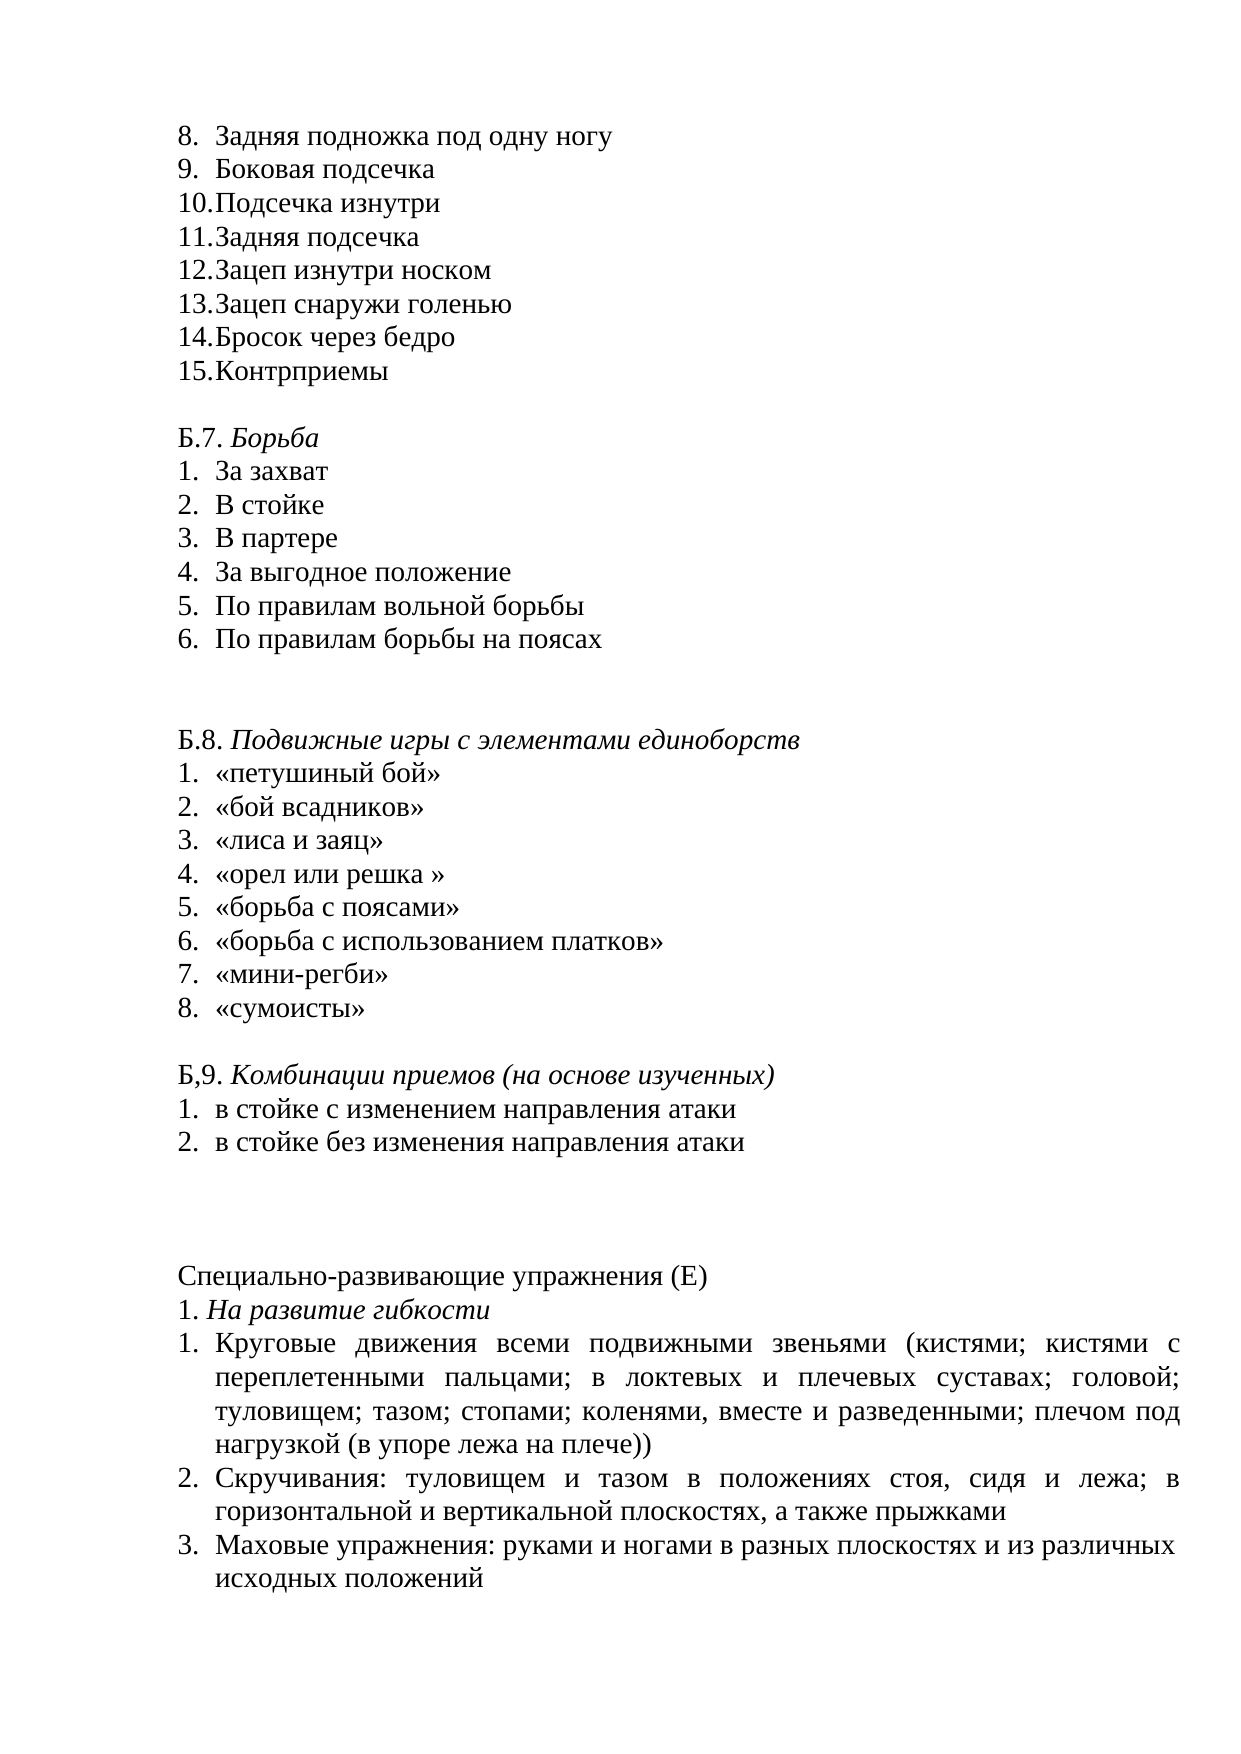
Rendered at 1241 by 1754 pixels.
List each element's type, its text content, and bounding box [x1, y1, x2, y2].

subtitle Специально-развивающие упражнения (Е) [177, 1258, 1181, 1292]
text Б.7. Борьба [177, 420, 1181, 453]
list «бой всадников» [177, 789, 1181, 822]
list Маховые упражнения: руками и ногами в разных плоскостях и из различных исходных положений [177, 1527, 1181, 1594]
list За выгодное положение [177, 554, 1181, 588]
list Круговые движения всеми подвижными звеньями (кистями; кистями с переплетенными пальцами; в локтевых и плечевых суставах; головой; туловищем; тазом; стопами; коленями, вместе и разведенными; плечом под нагрузкой (в упоре лежа на плече)) [177, 1326, 1181, 1460]
list По правилам борьбы на поясах [177, 621, 1181, 655]
list в стойке с изменением направления атаки [177, 1091, 1181, 1124]
list Подсечка изнутри [177, 185, 1181, 219]
list в стойке без изменения направления атаки [177, 1124, 1181, 1158]
list Контрприемы [177, 353, 1181, 386]
list «сумоисты» [177, 990, 1181, 1024]
list «орел или решка » [177, 856, 1181, 889]
text Б,9. Комбинации приемов (на основе изученных) [177, 1057, 1181, 1091]
list Боковая подсечка [177, 152, 1181, 185]
list За захват [177, 453, 1181, 487]
list «мини-регби» [177, 957, 1181, 990]
list Задняя подсечка [177, 219, 1181, 252]
list Зацеп изнутри носком [177, 252, 1181, 286]
text Б.8. Подвижные игры с элементами единоборств [177, 722, 1181, 755]
list Бросок через бедро [177, 319, 1181, 353]
list В партере [177, 521, 1181, 554]
list «борьба с использованием платков» [177, 923, 1181, 957]
list Зацеп снаружи голенью [177, 286, 1181, 319]
list «лиса и заяц» [177, 822, 1181, 856]
list «борьба с поясами» [177, 889, 1181, 923]
list Задняя подножка под одну ногу [177, 118, 1181, 152]
subtitle 1. На развитие гибкости [177, 1292, 1181, 1326]
list В стойке [177, 487, 1181, 521]
list Скручивания: туловищем и тазом в положениях стоя, сидя и лежа; в горизонтальной и вертикальной плоскостях, а также прыжками [177, 1460, 1181, 1527]
list По правилам вольной борьбы [177, 588, 1181, 621]
list «петушиный бой» [177, 755, 1181, 789]
